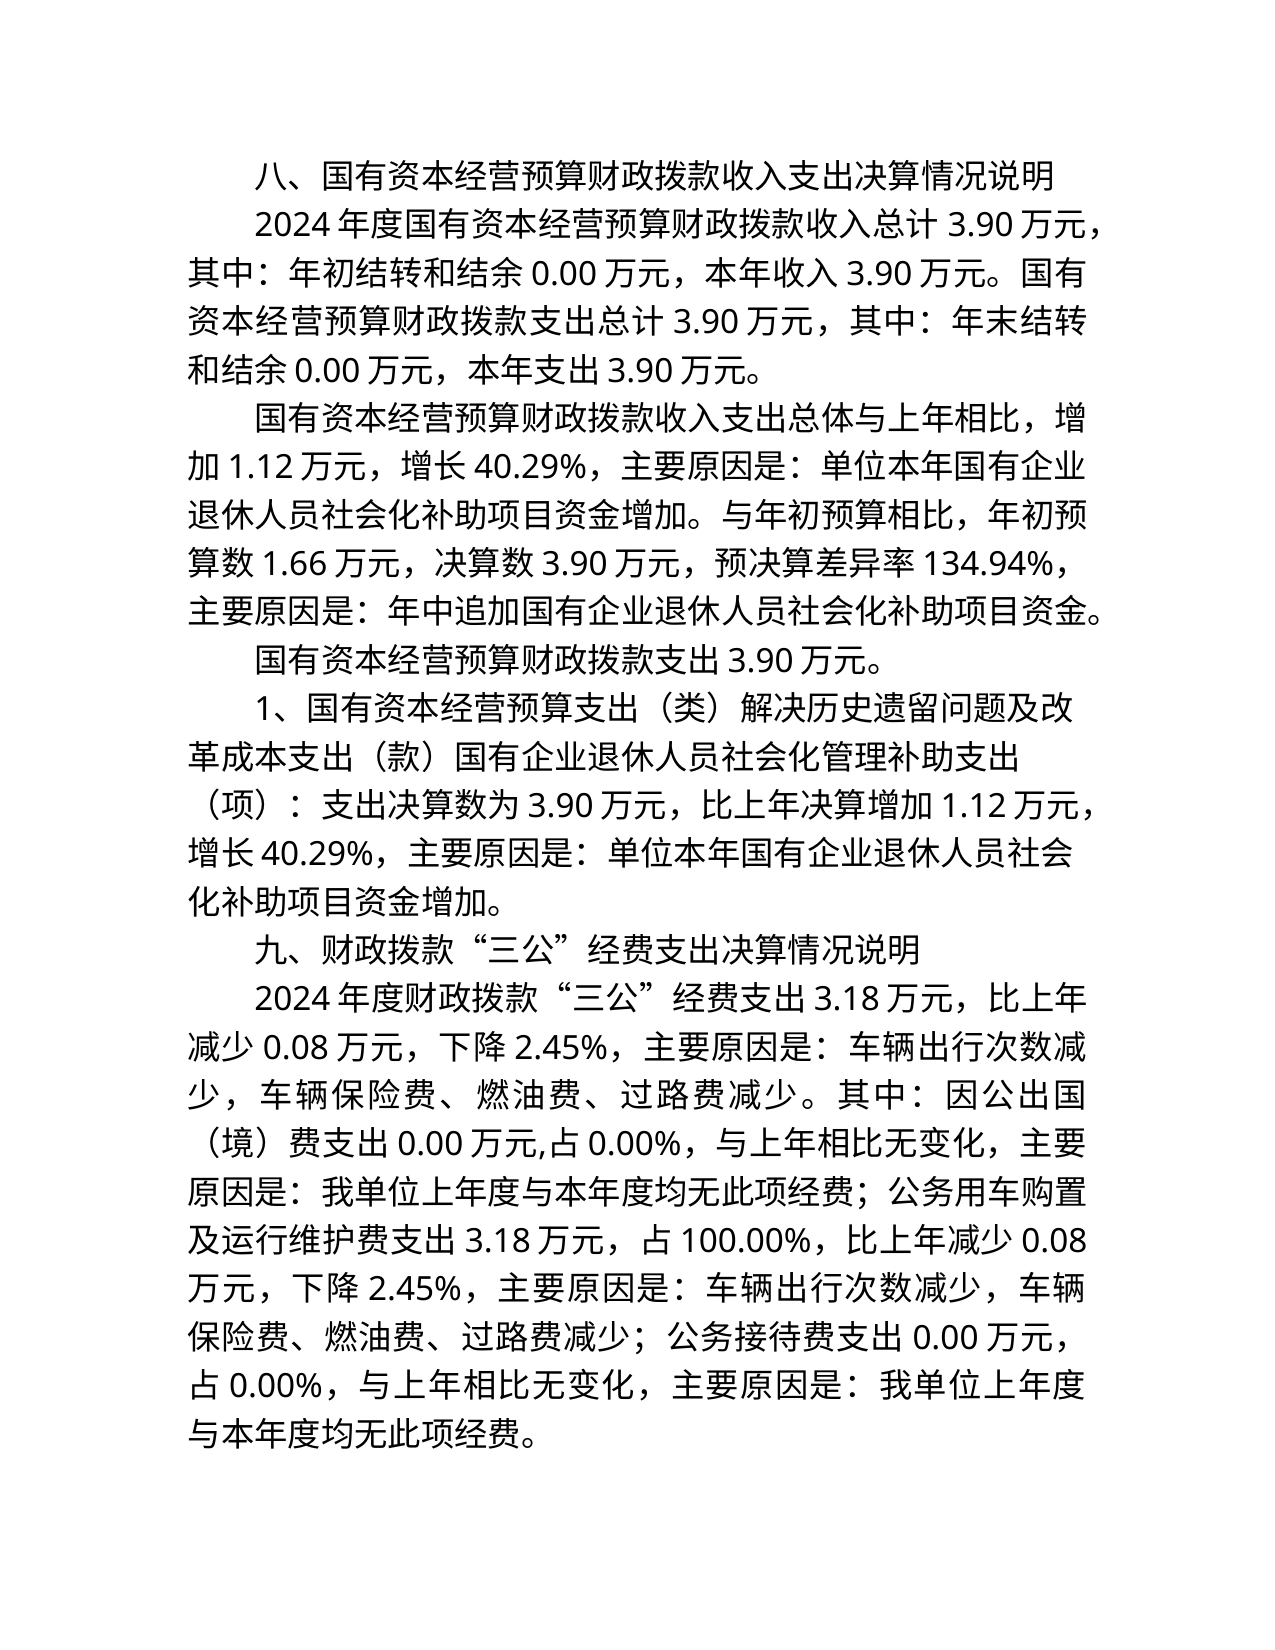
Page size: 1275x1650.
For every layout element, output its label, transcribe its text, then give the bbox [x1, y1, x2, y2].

text 2024年度国有资本经营预算财政拨款收入总计3.90万元，其中：年初结转和结余0.00万元，本年收入3.90万元。国有资本经营预算财政拨款支出总计3.90万元，其中：年末结转和结余0.00万元，本年支出3.90万元。 [187, 198, 1087, 392]
text 八、国有资本经营预算财政拨款收入支出决算情况说明 [187, 150, 1087, 198]
text 国有资本经营预算财政拨款支出3.90万元。 [187, 633, 1087, 682]
text 国有资本经营预算财政拨款收入支出总体与上年相比，增加1.12万元，增长40.29%，主要原因是：单位本年国有企业退休人员社会化补助项目资金增加。与年初预算相比，年初预算数1.66万元，决算数3.90万元，预决算差异率134.94%，主要原因是：年中追加国有企业退休人员社会化补助项目资金。 [187, 392, 1087, 633]
text 1、国有资本经营预算支出（类）解决历史遗留问题及改革成本支出（款）国有企业退休人员社会化管理补助支出（项）：支出决算数为3.90万元，比上年决算增加1.12万元，增长40.29%，主要原因是：单位本年国有企业退休人员社会化补助项目资金增加。 [187, 682, 1087, 924]
text 2024年度财政拨款“三公”经费支出3.18万元，比上年减少0.08万元，下降2.45%，主要原因是：车辆出行次数减少，车辆保险费、燃油费、过路费减少。其中：因公出国（境）费支出0.00万元,占0.00%，与上年相比无变化，主要原因是：我单位上年度与本年度均无此项经费；公务用车购置及运行维护费支出3.18万元，占100.00%，比上年减少0.08万元，下降2.45%，主要原因是：车辆出行次数减少，车辆保险费、燃油费、过路费减少；公务接待费支出0.00万元，占0.00%，与上年相比无变化，主要原因是：我单位上年度与本年度均无此项经费。 [187, 972, 1087, 1456]
text 九、财政拨款“三公”经费支出决算情况说明 [187, 924, 1087, 972]
